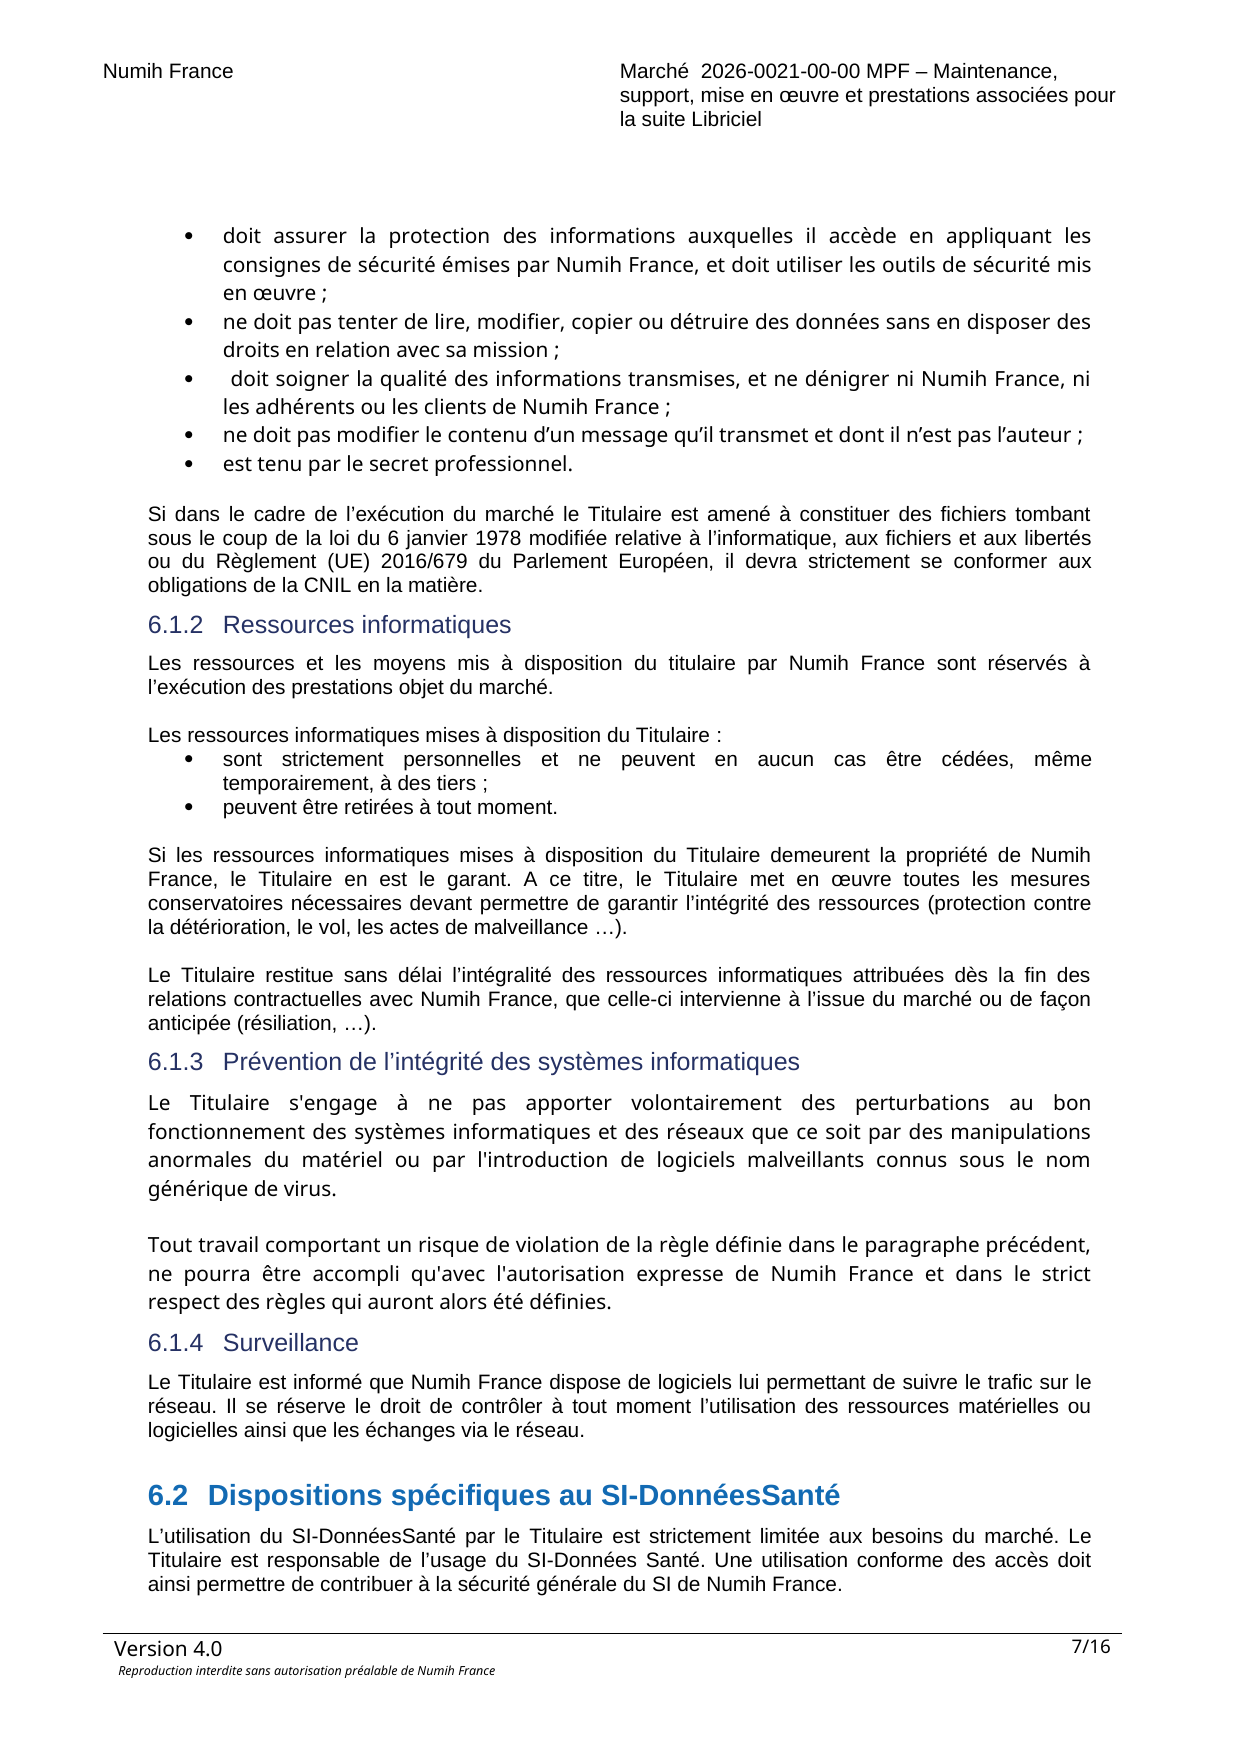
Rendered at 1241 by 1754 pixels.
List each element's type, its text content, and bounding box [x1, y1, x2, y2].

text Le Titulaire restitue sans délai l’intégralité des ressources informatiques attribuées dès la fin des relations contractuelles avec Numih France, que celle-ci intervienne à l’issue du marché ou de façon anticipée (résiliation, …). [148, 963, 1093, 1034]
list doit soigner la qualité des informations transmises, et ne dénigrer ni Numih France, ni les adhérents ou les clients de Numih France ; [185, 364, 1093, 421]
subtitle Dispositions spécifiques au SI-DonnéesSanté [148, 1478, 1093, 1511]
list sont strictement personnelles et ne peuvent en aucun cas être cédées, même temporairement, à des tiers ; [185, 747, 1093, 795]
list peuvent être retirées à tout moment. [185, 795, 1093, 819]
list doit assurer la protection des informations auxquelles il accède en appliquant les consignes de sécurité émises par Numih France, et doit utiliser les outils de sécurité mis en œuvre ; [185, 222, 1093, 307]
text Le Titulaire s'engage à ne pas apporter volontairement des perturbations au bon fonctionnement des systèmes informatiques et des réseaux que ce soit par des manipulations anormales du matériel ou par l'introduction de logiciels malveillants connus sous le nom générique de virus. [148, 1088, 1093, 1202]
list ne doit pas modifier le contenu d’un message qu’il transmet et dont il n’est pas l’auteur ; [185, 421, 1093, 449]
text Tout travail comportant un risque de violation de la règle définie dans le paragraphe précédent, ne pourra être accompli qu'avec l'autorisation expresse de Numih France et dans le strict respect des règles qui auront alors été définies. [148, 1231, 1093, 1316]
subtitle Prévention de l’intégrité des systèmes informatiques [148, 1047, 1093, 1076]
text Le Titulaire est informé que Numih France dispose de logiciels lui permettant de suivre le trafic sur le réseau. Il se réserve le droit de contrôler à tout moment l’utilisation des ressources matérielles ou logicielles ainsi que les échanges via le réseau. [148, 1369, 1093, 1441]
subtitle Surveillance [148, 1328, 1093, 1357]
list est tenu par le secret professionnel. [185, 449, 1093, 477]
list ne doit pas tenter de lire, modifier, copier ou détruire des données sans en disposer des droits en relation avec sa mission ; [185, 307, 1093, 364]
text Les ressources et les moyens mis à disposition du titulaire par Numih France sont réservés à l’exécution des prestations objet du marché. [148, 651, 1093, 699]
text Les ressources informatiques mises à disposition du Titulaire : [148, 723, 1093, 747]
text Si les ressources informatiques mises à disposition du Titulaire demeurent la propriété de Numih France, le Titulaire en est le garant. A ce titre, le Titulaire met en œuvre toutes les mesures conservatoires nécessaires devant permettre de garantir l’intégrité des ressources (protection contre la détérioration, le vol, les actes de malveillance …). [148, 843, 1093, 939]
text L’utilisation du SI-DonnéesSanté par le Titulaire est strictement limitée aux besoins du marché. Le Titulaire est responsable de l’usage du SI-Données Santé. Une utilisation conforme des accès doit ainsi permettre de contribuer à la sécurité générale du SI de Numih France. [148, 1524, 1093, 1596]
subtitle Ressources informatiques [148, 610, 1093, 638]
text Si dans le cadre de l’exécution du marché le Titulaire est amené à constituer des fichiers tombant sous le coup de la loi du 6 janvier 1978 modifiée relative à l’informatique, aux fichiers et aux libertés ou du Règlement (UE) 2016/679 du Parlement Européen, il devra strictement se conformer aux obligations de la CNIL en la matière. [148, 501, 1093, 597]
